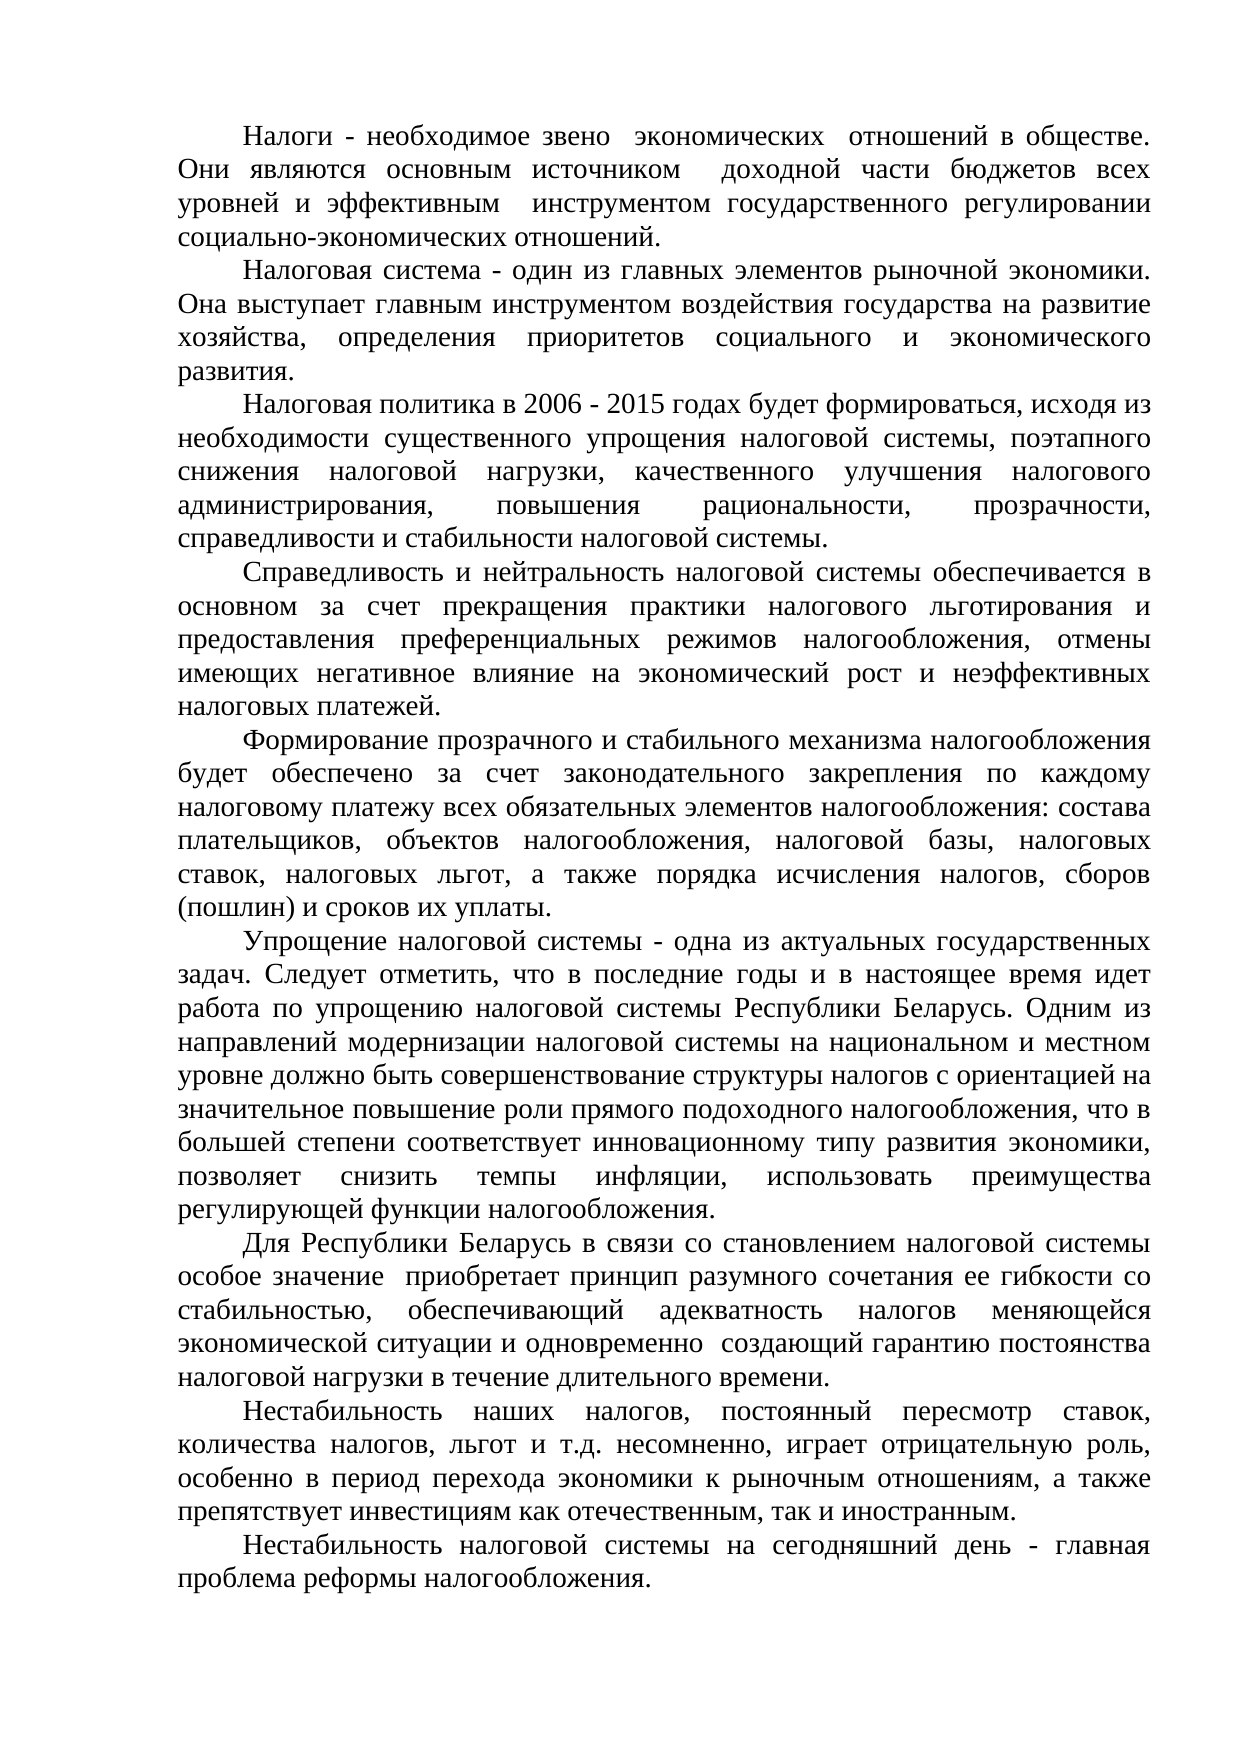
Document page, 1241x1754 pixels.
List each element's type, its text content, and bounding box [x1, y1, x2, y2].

text Нестабильность наших налогов, постоянный пересмотр ставок, количества налогов, льгот и т.д. несомненно, играет отрицательную роль, особенно в период перехода экономики к рыночным отношениям, а также препятствует инвестициям как отечественным, так и иностранным. [177, 1393, 1152, 1527]
text Для Республики Беларусь в связи со становлением налоговой системы особое значение приобретает принцип разумного сочетания ее гибкости со стабильностью, обеспечивающий адекватность налогов меняющейся экономической ситуации и одновременно создающий гарантию постоянства налоговой нагрузки в течение длительного времени. [177, 1225, 1152, 1393]
text Формирование прозрачного и стабильного механизма налогообложения будет обеспечено за счет законодательного закрепления по каждому налоговому платежу всех обязательных элементов налогообложения: состава плательщиков, объектов налогообложения, налоговой базы, налоговых ставок, налоговых льгот, а также порядка исчисления налогов, сборов (пошлин) и сроков их уплаты. [177, 722, 1152, 923]
text Упрощение налоговой системы - одна из актуальных государственных задач. Следует отметить, что в последние годы и в настоящее время идет работа по упрощению налоговой системы Республики Беларусь. Одним из направлений модернизации налоговой системы на национальном и местном уровне должно быть совершенствование структуры налогов с ориентацией на значительное повышение роли прямого подоходного налогообложения, что в большей степени соответствует инновационному типу развития экономики, позволяет снизить темпы инфляции, использовать преимущества регулирующей функции налогообложения. [177, 923, 1152, 1225]
text Справедливость и нейтральность налоговой системы обеспечивается в основном за счет прекращения практики налогового льготирования и предоставления преференциальных режимов налогообложения, отмены имеющих негативное влияние на экономический рост и неэффективных налоговых платежей. [177, 554, 1152, 722]
text Нестабильность налоговой системы на сегодняшний день - главная проблема реформы налогообложения. [177, 1527, 1152, 1594]
text Налоги - необходимое звено экономических отношений в обществе. Они являются основным источником доходной части бюджетов всех уровней и эффективным инструментом государственного регулировании социально-экономических отношений. [177, 118, 1152, 252]
text Налоговая система - один из главных элементов рыночной экономики. Она выступает главным инструментом воздействия государства на развитие хозяйства, определения приоритетов социального и экономического развития. [177, 252, 1152, 386]
text Налоговая политика в 2006 - 2015 годах будет формироваться, исходя из необходимости существенного упрощения налоговой системы, поэтапного снижения налоговой нагрузки, качественного улучшения налогового администрирования, повышения рациональности, прозрачности, справедливости и стабильности налоговой системы. [177, 386, 1152, 554]
